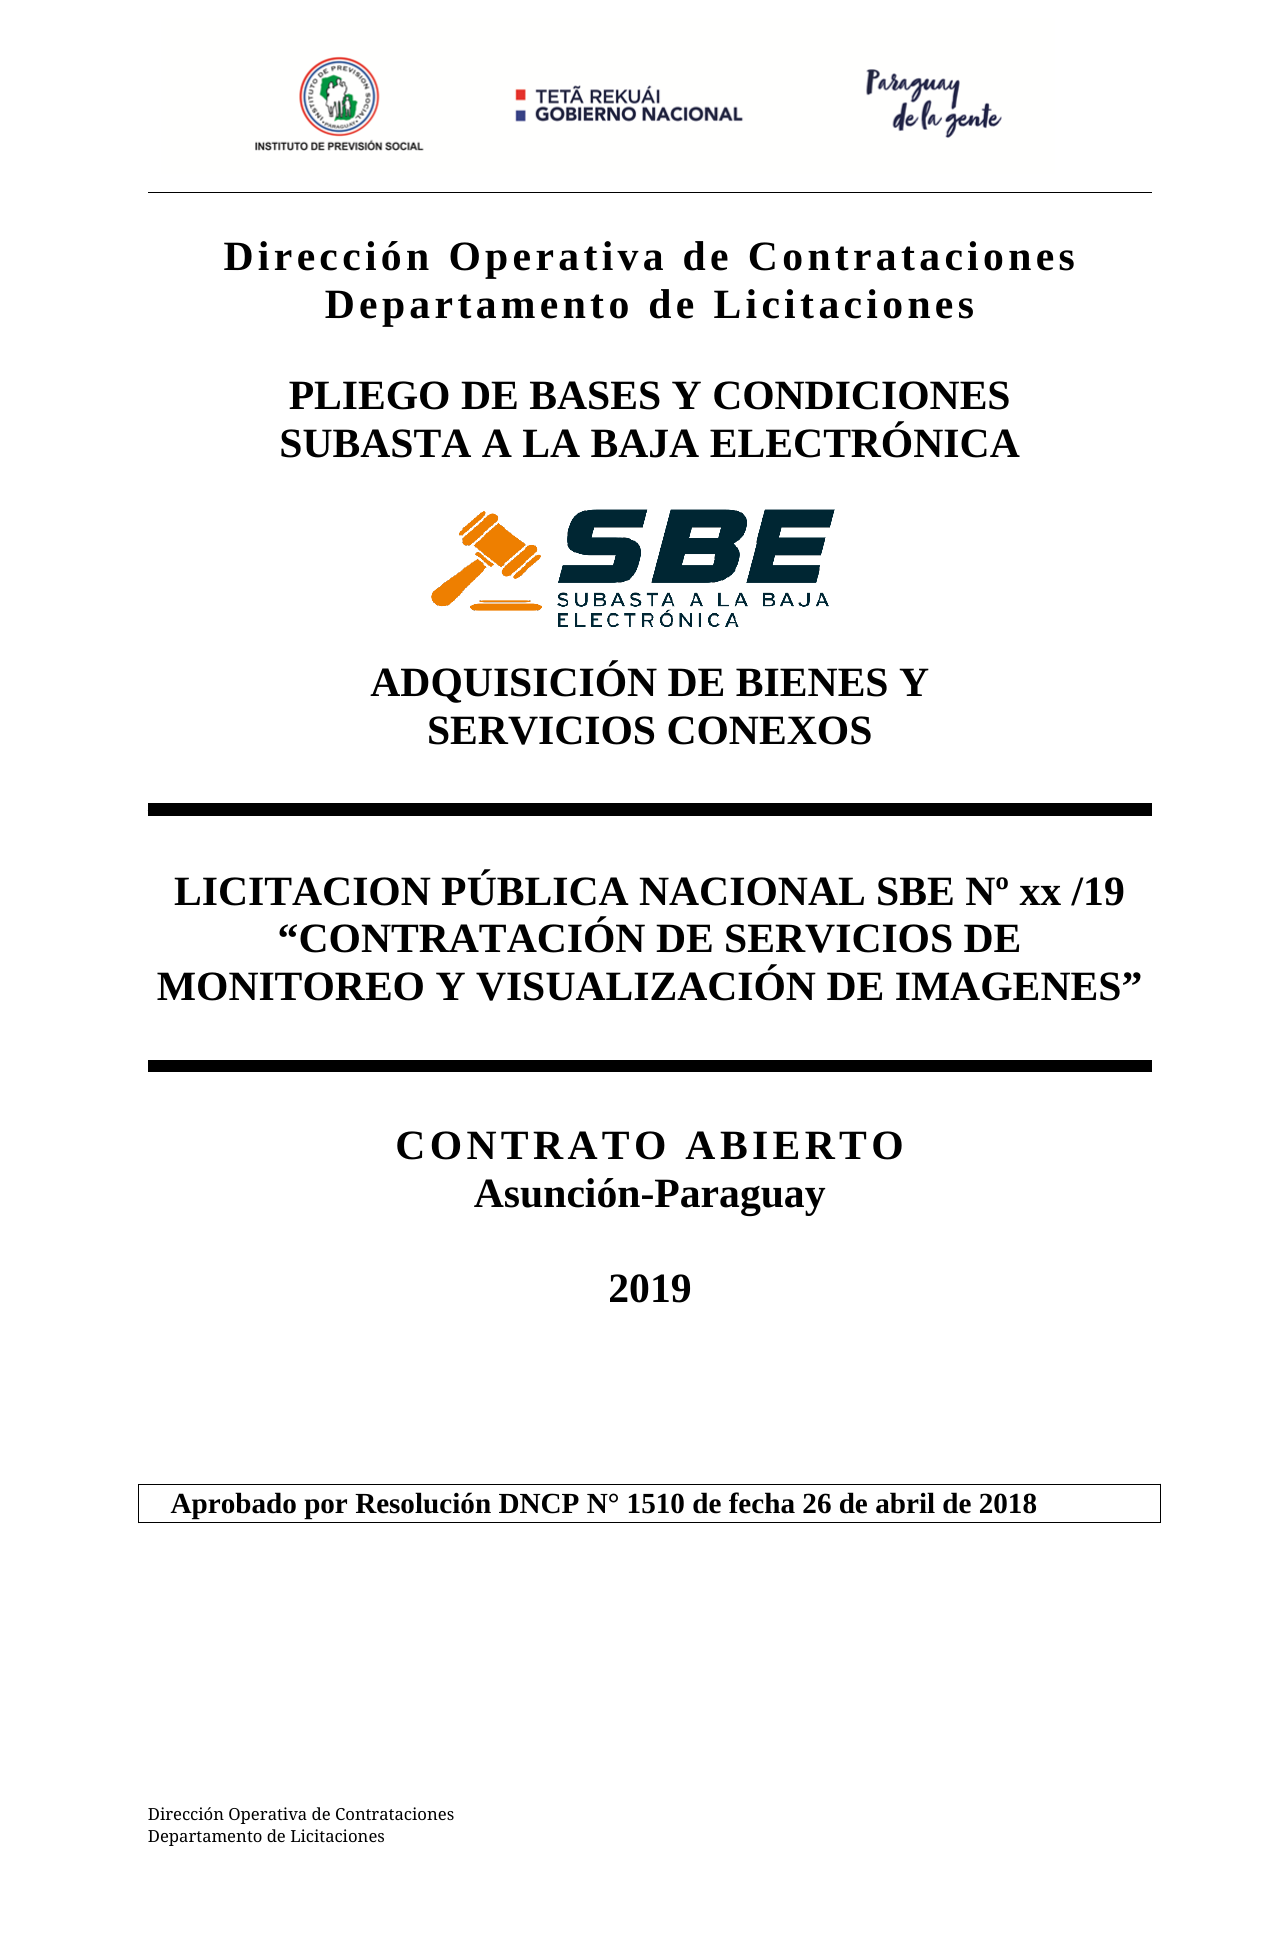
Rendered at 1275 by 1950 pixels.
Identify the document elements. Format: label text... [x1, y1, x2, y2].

text ADQUISICIÓN DE BIENES Y [148, 658, 1152, 706]
text Asunción-Paraguay [148, 1168, 1152, 1216]
text SUBASTA A LA BAJA ELECTRÓNICA [148, 418, 1152, 466]
text PLIEGO DE BASES Y CONDICIONES [148, 370, 1152, 418]
picture [663, 616, 670, 625]
text 2019 [148, 1264, 1152, 1312]
title Departamento de Licitaciones [148, 279, 1152, 327]
title Dirección Operativa de Contrataciones [148, 231, 1152, 279]
picture [426, 508, 841, 627]
picture [161, 18, 1055, 174]
title CONTRATO ABIERTO [148, 1120, 1152, 1168]
text Aprobado por Resolución DNCP N° 1510 de fecha 26 de abril de 2018 [139, 1485, 1160, 1522]
text SERVICIOS CONEXOS [148, 706, 1152, 753]
text LICITACION PÚBLICA NACIONAL SBE Nº xx /19 [148, 866, 1152, 914]
text “CONTRATACIÓN DE SERVICIOS DE MONITOREO Y VISUALIZACIÓN DE IMAGENES” [148, 914, 1152, 1010]
